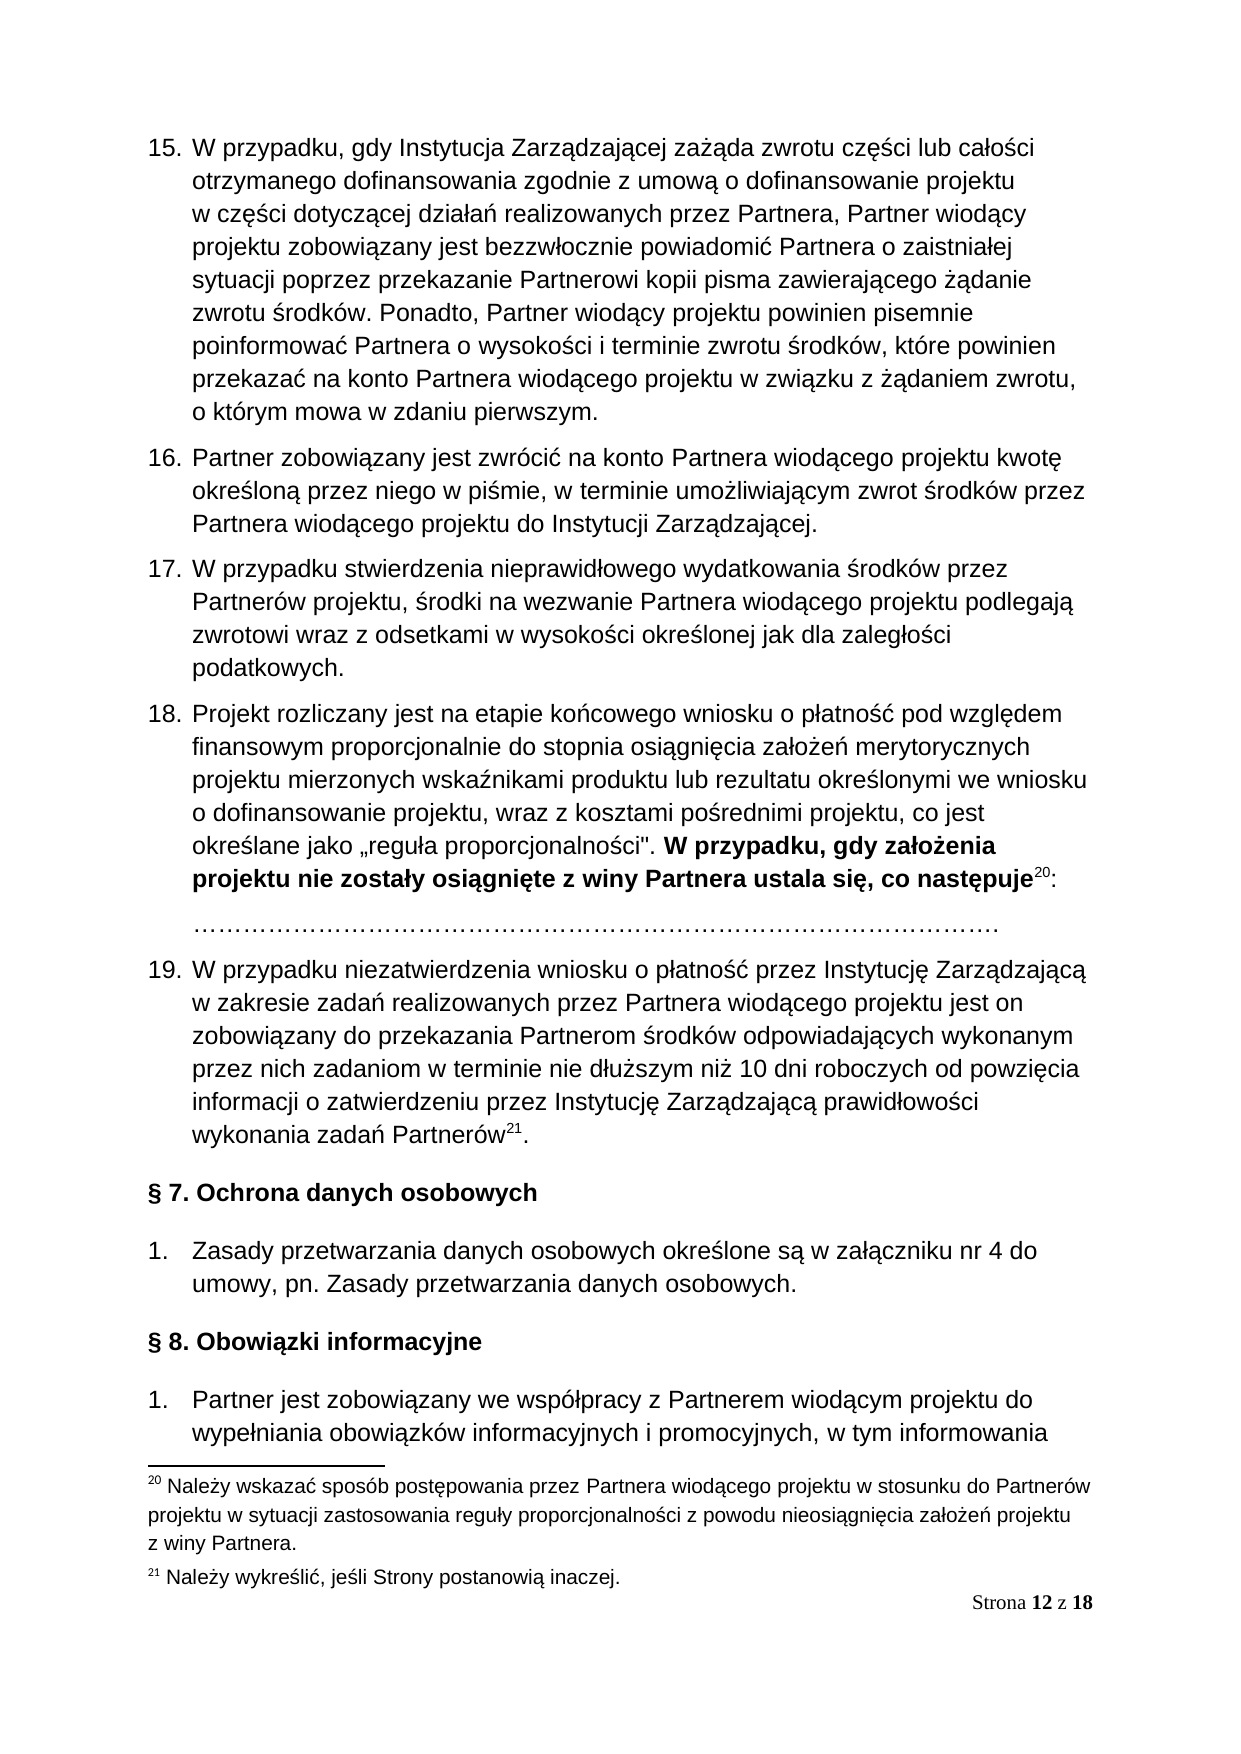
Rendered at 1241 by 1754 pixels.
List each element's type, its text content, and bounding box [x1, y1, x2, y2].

subtitle § 7. Ochrona danych osobowych [148, 1178, 1093, 1207]
list Projekt rozliczany jest na etapie końcowego wniosku o płatność pod względem finansowym proporcjonalnie do stopnia osiągnięcia założeń merytorycznych projektu mierzonych wskaźnikami produktu lub rezultatu określonymi we wniosku o dofinansowanie projektu, wraz z kosztami pośrednimi projektu, co jest określane jako „reguła proporcjonalności". W przypadku, gdy założenia projektu nie zostały osiągnięte z winy Partnera ustala się, co następuje: [148, 699, 1093, 893]
list Zasady przetwarzania danych osobowych określone są w załączniku nr 4 do umowy, pn. Zasady przetwarzania danych osobowych. [148, 1236, 1093, 1298]
list W przypadku niezatwierdzenia wniosku o płatność przez Instytucję Zarządzającą w zakresie zadań realizowanych przez Partnera wiodącego projektu jest on zobowiązany do przekazania Partnerom środków odpowiadających wykonanym przez nich zadaniom w terminie nie dłuższym niż 10 dni roboczych od powzięcia informacji o zatwierdzeniu przez Instytucję Zarządzającą prawidłowości wykonania zadań Partnerów. [148, 955, 1093, 1149]
list W przypadku stwierdzenia nieprawidłowego wydatkowania środków przez Partnerów projektu, środki na wezwanie Partnera wiodącego projektu podlegają zwrotowi wraz z odsetkami w wysokości określonej jak dla zaległości podatkowych. [148, 554, 1093, 682]
list W przypadku, gdy Instytucja Zarządzającej zażąda zwrotu części lub całości otrzymanego dofinansowania zgodnie z umową o dofinansowanie projektu w części dotyczącej działań realizowanych przez Partnera, Partner wiodący projektu zobowiązany jest bezzwłocznie powiadomić Partnera o zaistniałej sytuacji poprzez przekazanie Partnerowi kopii pisma zawierającego żądanie zwrotu środków. Ponadto, Partner wiodący projektu powinien pisemnie poinformować Partnera o wysokości i terminie zwrotu środków, które powinien przekazać na konto Partnera wiodącego projektu w związku z żądaniem zwrotu, o którym mowa w zdaniu pierwszym. [148, 133, 1093, 426]
subtitle § 8. Obowiązki informacyjne [148, 1327, 1093, 1356]
list Partner zobowiązany jest zwrócić na konto Partnera wiodącego projektu kwotę określoną przez niego w piśmie, w terminie umożliwiającym zwrot środków przez Partnera wiodącego projektu do Instytucji Zarządzającej. [148, 443, 1093, 537]
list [148, 1385, 1093, 1447]
text ……………………………………………………………………………………. [192, 909, 1093, 938]
